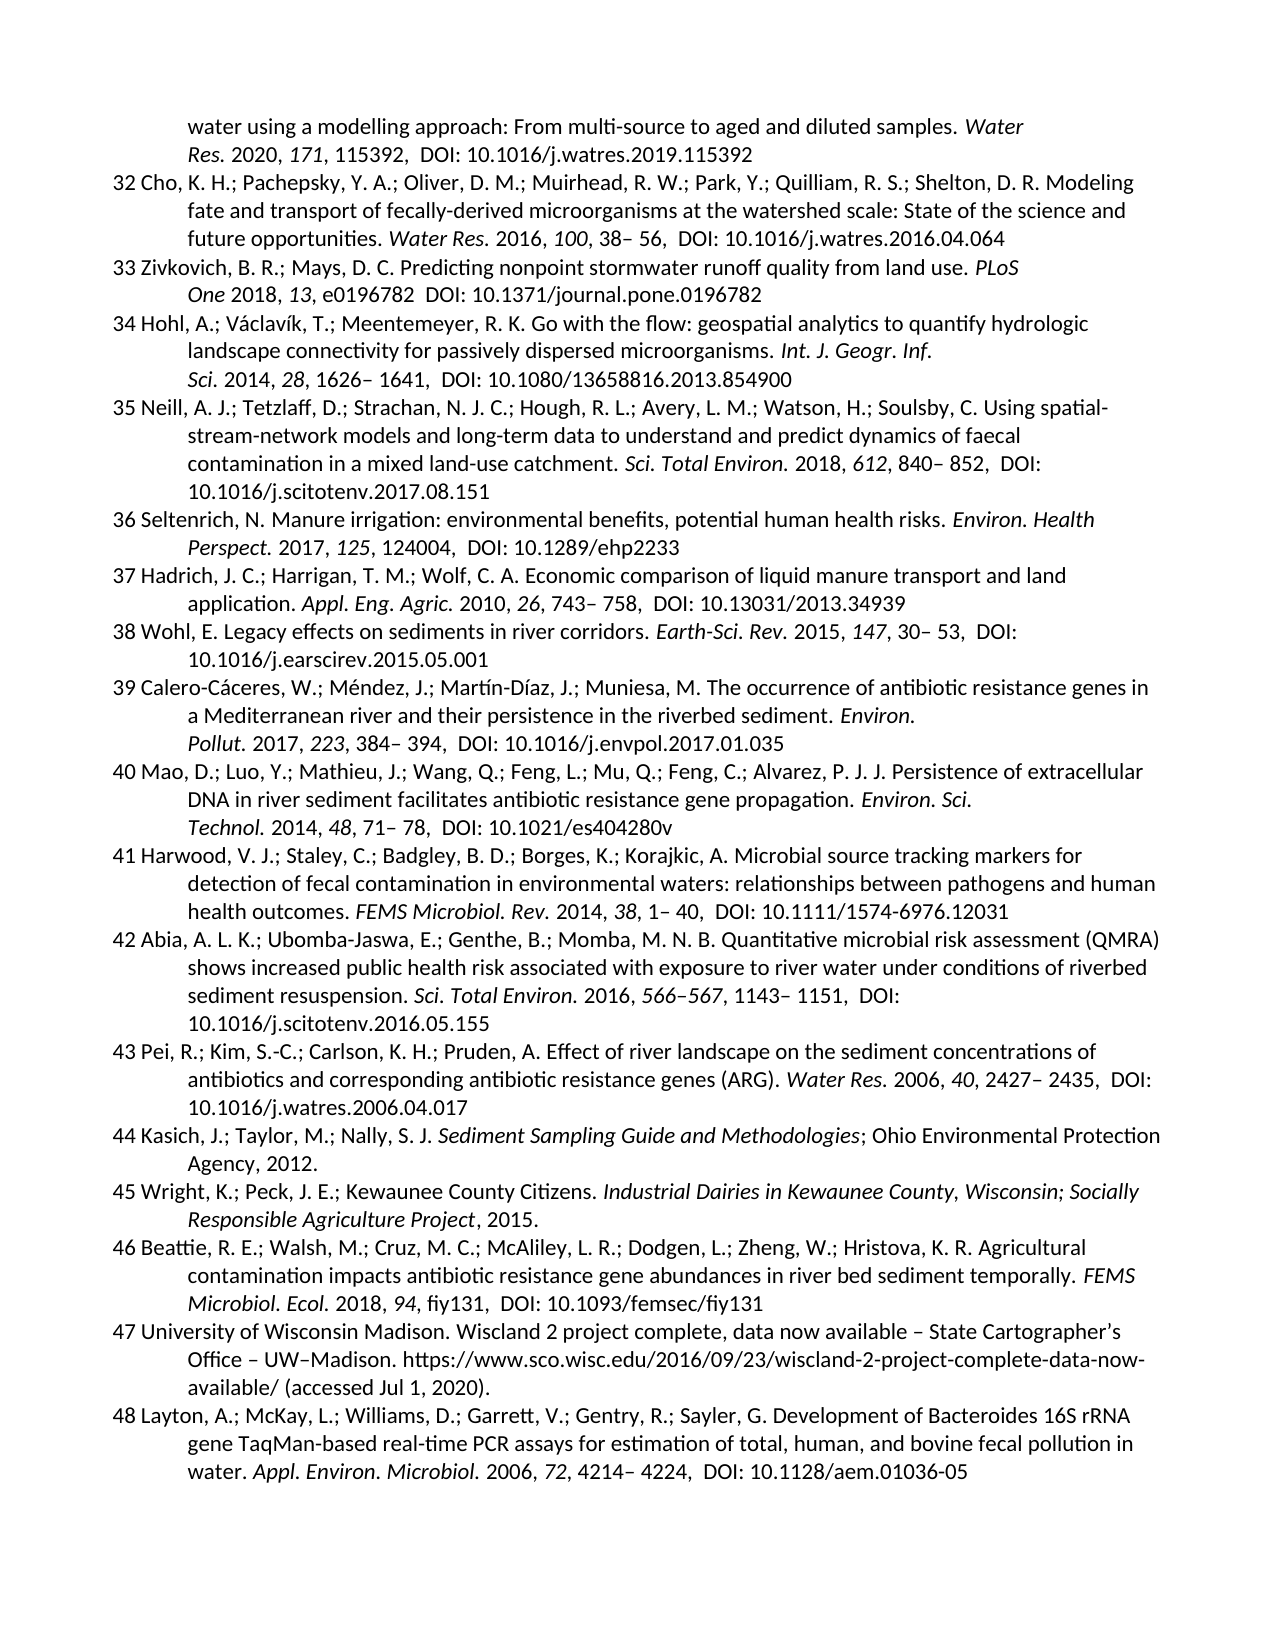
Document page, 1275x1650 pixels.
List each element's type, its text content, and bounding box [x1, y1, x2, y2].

text 48 Layton, A.; McKay, L.; Williams, D.; Garrett, V.; Gentry, R.; Sayler, G. Development of Bacteroides 16S rRNA gene TaqMan-based real-time PCR assays for estimation of total, human, and bovine fecal pollution in water. Appl. Environ. Microbiol. 2006, 72, 4214– 4224, DOI: 10.1128/aem.01036-05 [112, 1401, 1162, 1486]
text 46 Beattie, R. E.; Walsh, M.; Cruz, M. C.; McAliley, L. R.; Dodgen, L.; Zheng, W.; Hristova, K. R. Agricultural contamination impacts antibiotic resistance gene abundances in river bed sediment temporally. FEMS Microbiol. Ecol. 2018, 94, fiy131, DOI: 10.1093/femsec/fiy131 [112, 1233, 1162, 1317]
text 36 Seltenrich, N. Manure irrigation: environmental benefits, potential human health risks. Environ. Health Perspect. 2017, 125, 124004, DOI: 10.1289/ehp2233 [112, 505, 1162, 561]
text 35 Neill, A. J.; Tetzlaff, D.; Strachan, N. J. C.; Hough, R. L.; Avery, L. M.; Watson, H.; Soulsby, C. Using spatial-stream-network models and long-term data to understand and predict dynamics of faecal contamination in a mixed land-use catchment. Sci. Total Environ. 2018, 612, 840– 852, DOI: 10.1016/j.scitotenv.2017.08.151 [112, 393, 1162, 505]
text 34 Hohl, A.; Václavík, T.; Meentemeyer, R. K. Go with the flow: geospatial analytics to quantify hydrologic landscape connectivity for passively dispersed microorganisms. Int. J. Geogr. Inf. Sci. 2014, 28, 1626– 1641, DOI: 10.1080/13658816.2013.854900 [112, 309, 1162, 393]
text 44 Kasich, J.; Taylor, M.; Nally, S. J. Sediment Sampling Guide and Methodologies; Ohio Environmental Protection Agency, 2012. [112, 1121, 1162, 1177]
text 40 Mao, D.; Luo, Y.; Mathieu, J.; Wang, Q.; Feng, L.; Mu, Q.; Feng, C.; Alvarez, P. J. J. Persistence of extracellular DNA in river sediment facilitates antibiotic resistance gene propagation. Environ. Sci. Technol. 2014, 48, 71– 78, DOI: 10.1021/es404280v [112, 757, 1162, 841]
text 37 Hadrich, J. C.; Harrigan, T. M.; Wolf, C. A. Economic comparison of liquid manure transport and land application. Appl. Eng. Agric. 2010, 26, 743– 758, DOI: 10.13031/2013.34939 [112, 561, 1162, 617]
text 33 Zivkovich, B. R.; Mays, D. C. Predicting nonpoint stormwater runoff quality from land use. PLoS One 2018, 13, e0196782 DOI: 10.1371/journal.pone.0196782 [112, 253, 1162, 309]
text 42 Abia, A. L. K.; Ubomba-Jaswa, E.; Genthe, B.; Momba, M. N. B. Quantitative microbial risk assessment (QMRA) shows increased public health risk associated with exposure to river water under conditions of riverbed sediment resuspension. Sci. Total Environ. 2016, 566–567, 1143– 1151, DOI: 10.1016/j.scitotenv.2016.05.155 [112, 925, 1162, 1037]
text 47 University of Wisconsin Madison. Wiscland 2 project complete, data now available – State Cartographer’s Office – UW–Madison. https://www.sco.wisc.edu/2016/09/23/wiscland-2-project-complete-data-now-available/ (accessed Jul 1, 2020). [112, 1317, 1162, 1401]
text 32 Cho, K. H.; Pachepsky, Y. A.; Oliver, D. M.; Muirhead, R. W.; Park, Y.; Quilliam, R. S.; Shelton, D. R. Modeling fate and transport of fecally-derived microorganisms at the watershed scale: State of the science and future opportunities. Water Res. 2016, 100, 38– 56, DOI: 10.1016/j.watres.2016.04.064 [112, 168, 1162, 253]
text 39 Calero-Cáceres, W.; Méndez, J.; Martín-Díaz, J.; Muniesa, M. The occurrence of antibiotic resistance genes in a Mediterranean river and their persistence in the riverbed sediment. Environ. Pollut. 2017, 223, 384– 394, DOI: 10.1016/j.envpol.2017.01.035 [112, 673, 1162, 757]
text 45 Wright, K.; Peck, J. E.; Kewaunee County Citizens. Industrial Dairies in Kewaunee County, Wisconsin; Socially Responsible Agriculture Project, 2015. [112, 1177, 1162, 1233]
text 41 Harwood, V. J.; Staley, C.; Badgley, B. D.; Borges, K.; Korajkic, A. Microbial source tracking markers for detection of fecal contamination in environmental waters: relationships between pathogens and human health outcomes. FEMS Microbiol. Rev. 2014, 38, 1– 40, DOI: 10.1111/1574-6976.12031 [112, 841, 1162, 925]
text 38 Wohl, E. Legacy effects on sediments in river corridors. Earth-Sci. Rev. 2015, 147, 30– 53, DOI: 10.1016/j.earscirev.2015.05.001 [112, 617, 1162, 673]
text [112, 112, 1162, 168]
text 43 Pei, R.; Kim, S.-C.; Carlson, K. H.; Pruden, A. Effect of river landscape on the sediment concentrations of antibiotics and corresponding antibiotic resistance genes (ARG). Water Res. 2006, 40, 2427– 2435, DOI: 10.1016/j.watres.2006.04.017 [112, 1037, 1162, 1121]
